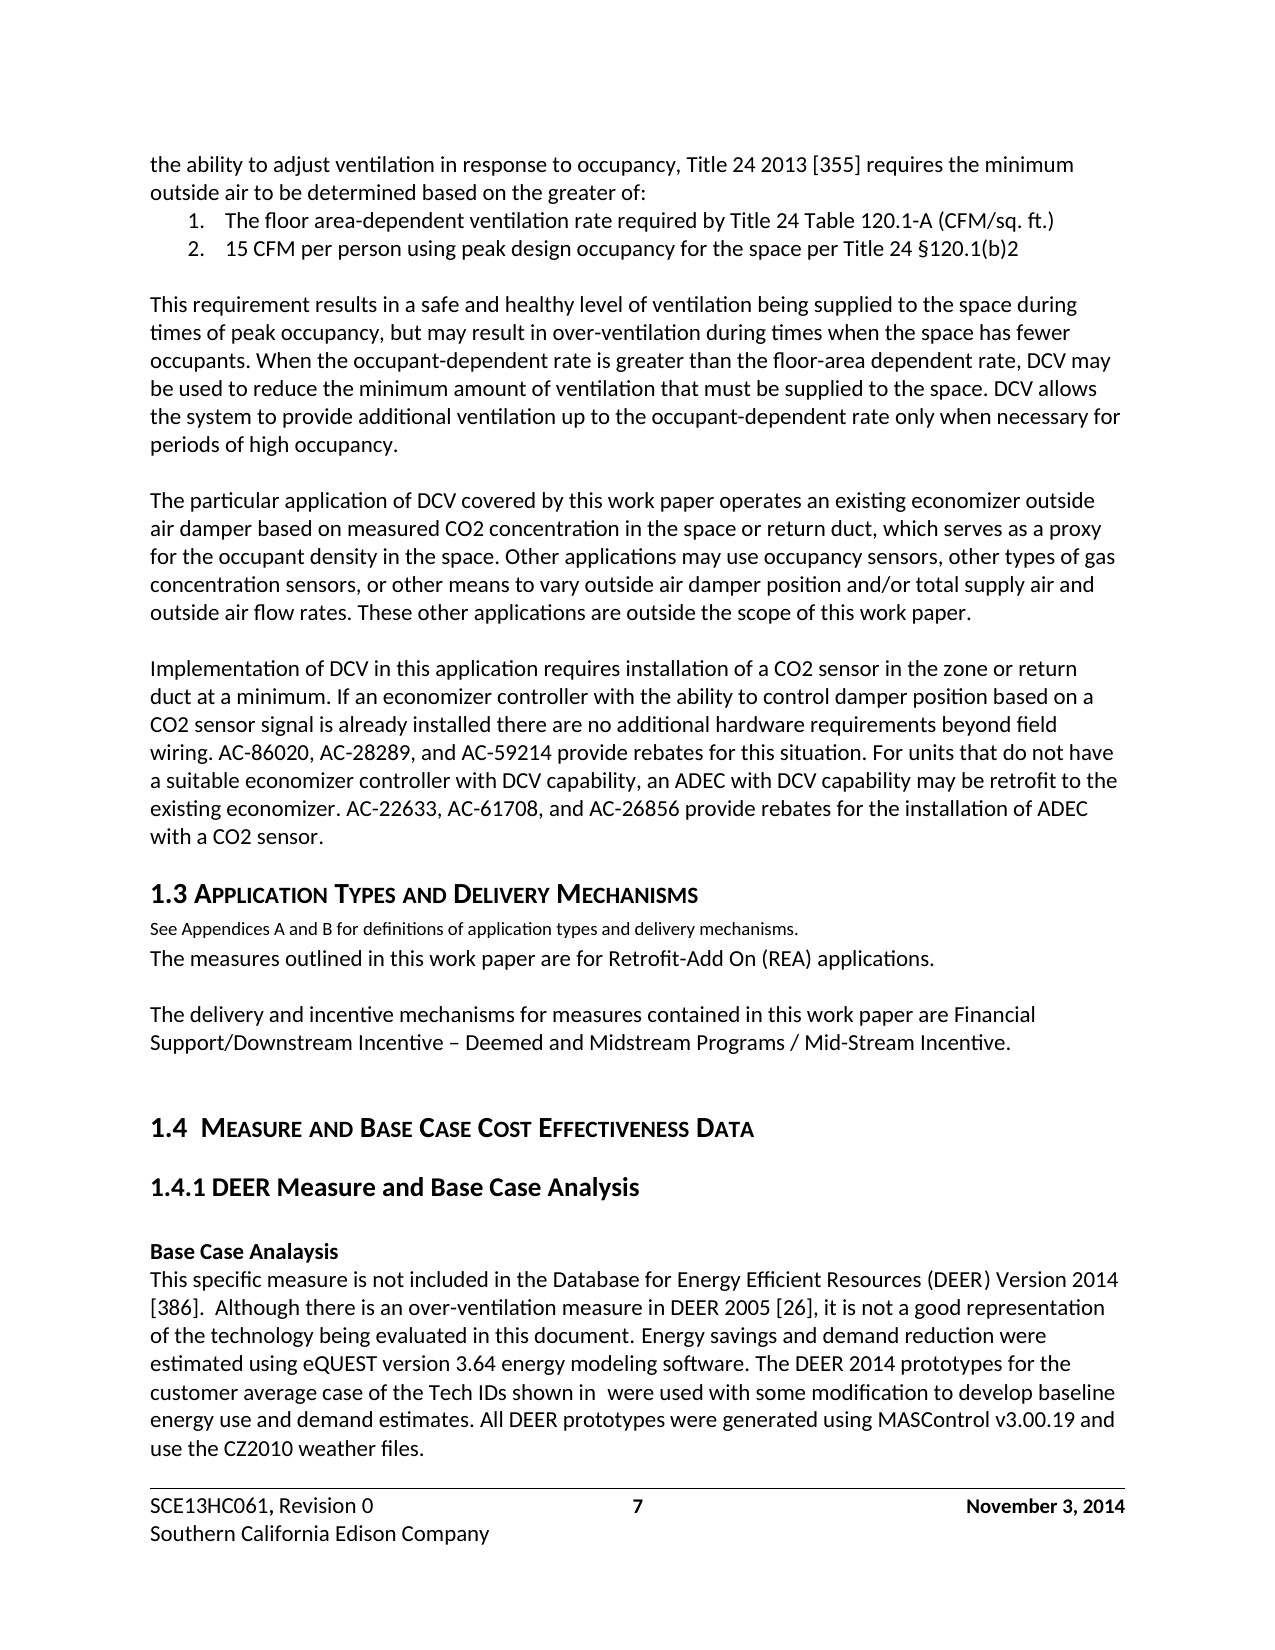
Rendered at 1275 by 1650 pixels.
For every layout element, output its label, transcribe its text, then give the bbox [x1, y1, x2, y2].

text The particular application of DCV covered by this work paper operates an existing economizer outside air damper based on measured CO2 concentration in the space or return duct, which serves as a proxy for the occupant density in the space. Other applications may use occupancy sensors, other types of gas concentration sensors, or other means to vary outside air damper position and/or total supply air and outside air flow rates. These other applications are outside the scope of this work paper. [150, 486, 1125, 626]
list 15 CFM per person using peak design occupancy for the space per Title 24 §120.1(b)2 [187, 234, 1125, 262]
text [150, 150, 1125, 206]
text Implementation of DCV in this application requires installation of a CO2 sensor in the zone or return duct at a minimum. If an economizer controller with the ability to control damper position based on a CO2 sensor signal is already installed there are no additional hardware requirements beyond field wiring. AC-86020, AC-28289, and AC-59214 provide rebates for this situation. For units that do not have a suitable economizer controller with DCV capability, an ADEC with DCV capability may be retrofit to the existing economizer. AC-22633, AC-61708, and AC-26856 provide rebates for the installation of ADEC with a CO2 sensor. [150, 654, 1125, 851]
text This specific measure is not included in the Database for Energy Efficient Resources (DEER) Version 2014 [386]. Although there is an over-ventilation measure in DEER 2005 [26], it is not a good representation of the technology being evaluated in this document. Energy savings and demand reduction were estimated using eQUEST version 3.64 energy modeling software. The DEER 2014 prototypes for the customer average case of the Tech IDs shown in Table 5 were used with some modification to develop baseline energy use and demand estimates. All DEER prototypes were generated using MASControl v3.00.19 and use the CZ2010 weather files. [150, 1266, 1125, 1462]
subtitle 1.4 Measure and Base Case Cost Effectiveness Data [150, 1109, 1125, 1145]
text The measures outlined in this work paper are for Retrofit-Add On (REA) applications. [150, 944, 1125, 972]
list The floor area-dependent ventilation rate required by Title 24 Table 120.1-A (CFM/sq. ft.) [187, 206, 1125, 234]
text Base Case Analaysis [150, 1237, 1125, 1266]
text The delivery and incentive mechanisms for measures contained in this work paper are Financial Support/Downstream Incentive – Deemed and Midstream Programs / Mid-Stream Incentive. [150, 1001, 1125, 1057]
text This requirement results in a safe and healthy level of ventilation being supplied to the space during times of peak occupancy, but may result in over-ventilation during times when the space has fewer occupants. When the occupant-dependent rate is greater than the floor-area dependent rate, DCV may be used to reduce the minimum amount of ventilation that must be supplied to the space. DCV allows the system to provide additional ventilation up to the occupant-dependent rate only when necessary for periods of high occupancy. [150, 290, 1125, 458]
text See Appendices A and B for definitions of application types and delivery mechanisms. [150, 917, 1125, 940]
subtitle 1.3 Application Types and Delivery Mechanisms [150, 876, 1125, 911]
subtitle 1.4.1 DEER Measure and Base Case Analysis [150, 1170, 1125, 1203]
